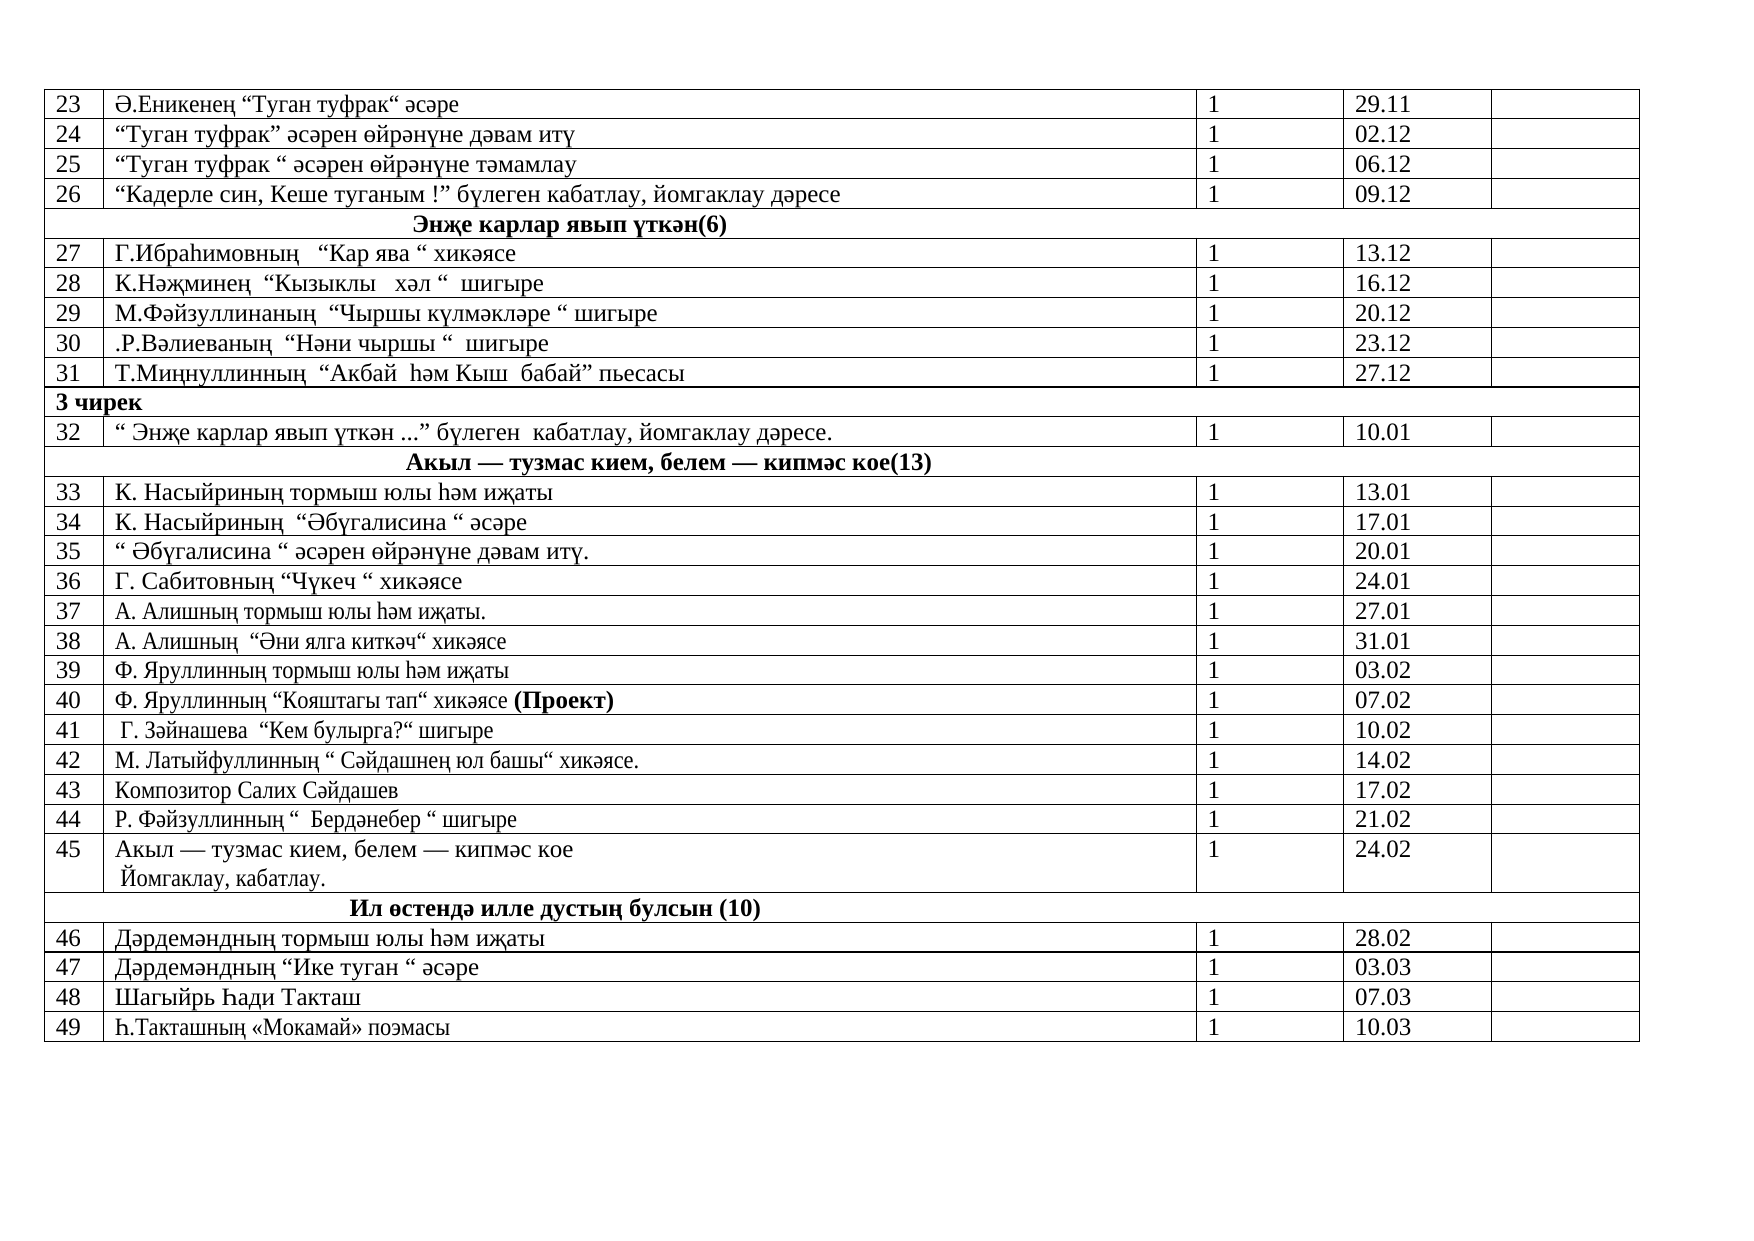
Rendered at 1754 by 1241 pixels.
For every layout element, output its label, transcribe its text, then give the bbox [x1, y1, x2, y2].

table_cell 13.01 [1344, 477, 1491, 506]
table_cell [1492, 834, 1639, 892]
table_cell 10.03 [1344, 1012, 1491, 1041]
table_cell 1 [1197, 536, 1343, 565]
table_cell А. Алишның тормыш юлы һәм иҗаты. [104, 596, 1196, 625]
table_cell 1 [1197, 417, 1343, 446]
table_cell 03.02 [1344, 656, 1491, 684]
table_cell Ә.Еникенең “Туган туфрак“ әсәре [104, 90, 1196, 118]
table_cell 1 [1197, 656, 1343, 684]
table_cell 21.02 [1344, 805, 1491, 833]
table_cell 07.02 [1344, 685, 1491, 714]
table_cell 1 [1197, 775, 1343, 803]
table_cell 03.03 [1344, 953, 1491, 981]
table_cell 33 [45, 477, 103, 506]
table_cell Акыл — тузмас кием, белем — кипмәс кое Йомгаклау, кабатлау. [104, 834, 1196, 892]
table_cell 25 [45, 149, 103, 178]
table_cell 28.02 [1344, 923, 1491, 951]
table_cell 36 [45, 566, 103, 595]
table_cell [1492, 715, 1639, 744]
table_cell 42 [45, 745, 103, 774]
table_cell 41 [45, 715, 103, 744]
table_cell М.Фәйзуллинаның “Чыршы күлмәкләре “ шигыре [104, 298, 1196, 327]
table_cell 1 [1197, 149, 1343, 178]
table_cell 1 [1197, 805, 1343, 833]
table_cell 20.01 [1344, 536, 1491, 565]
table_cell 1 [1197, 298, 1343, 327]
table_cell [1492, 1012, 1639, 1041]
table_cell Композитор Салих Сәйдашев [104, 775, 1196, 803]
table_cell [1492, 953, 1639, 981]
table_cell [1492, 596, 1639, 625]
table_cell 10.02 [1344, 715, 1491, 744]
table_cell 28 [45, 268, 103, 297]
table_cell А. Алишның “Әни ялга киткәч“ хикәясе [104, 626, 1196, 654]
table_cell [1492, 268, 1639, 297]
table_cell [1492, 566, 1639, 595]
table_cell 1 [1197, 358, 1343, 386]
table_cell 1 [1197, 268, 1343, 297]
table_cell 27 [45, 239, 103, 267]
table_cell 1 [1197, 566, 1343, 595]
table_cell [1492, 90, 1639, 118]
table_cell 10.01 [1344, 417, 1491, 446]
table_cell [1492, 982, 1639, 1011]
table_cell [1492, 149, 1639, 178]
table_cell 24.01 [1344, 566, 1491, 595]
table_cell Ф. Яруллинның “Кояштагы тап“ хикәясе (Проект) [104, 685, 1196, 714]
table_cell 46 [45, 923, 103, 951]
table_cell К. Насыйриның “Әбүгалисина “ әсәре [104, 507, 1196, 535]
table_cell Акыл — тузмас кием, белем — кипмәс кое(13) [45, 447, 1639, 476]
table_cell 1 [1197, 596, 1343, 625]
table_cell [1492, 298, 1639, 327]
table_cell 27.12 [1344, 358, 1491, 386]
table_cell 1 [1197, 477, 1343, 506]
table_cell Г. Зәйнашева “Кем булырга?“ шигыре [104, 715, 1196, 744]
table_cell 26 [45, 179, 103, 208]
table_cell 31 [45, 358, 103, 386]
table_cell 3 чирек [45, 388, 1639, 416]
table_cell 29 [45, 298, 103, 327]
table_cell [1492, 685, 1639, 714]
table_cell [1492, 923, 1639, 951]
table_cell Р. Фәйзуллинның “ Бердәнебер “ шигыре [104, 805, 1196, 833]
table_cell “Туган туфрак” әсәрен өйрәнүне дәвам итү [104, 119, 1196, 148]
table_cell 1 [1197, 239, 1343, 267]
table_cell К.Нәҗминең “Кызыклы хәл “ шигыре [104, 268, 1196, 297]
table_cell 1 [1197, 328, 1343, 357]
table_cell Т.Миңнуллинның “Акбай һәм Кыш бабай” пьесасы [104, 358, 1196, 386]
table_cell 1 [1197, 1012, 1343, 1041]
table_cell 30 [45, 328, 103, 357]
table_cell 47 [45, 953, 103, 981]
table_cell 14.02 [1344, 745, 1491, 774]
table_cell 27.01 [1344, 596, 1491, 625]
table_cell [1492, 775, 1639, 803]
table_cell М. Латыйфуллинның “ Сәйдашнең юл башы“ хикәясе. [104, 745, 1196, 774]
table_cell К. Насыйриның тормыш юлы һәм иҗаты [104, 477, 1196, 506]
table_cell 24.02 [1344, 834, 1491, 892]
table_cell 44 [45, 805, 103, 833]
table_cell “Туган туфрак “ әсәрен өйрәнүне тәмамлау [104, 149, 1196, 178]
table_cell 20.12 [1344, 298, 1491, 327]
table_cell [1492, 239, 1639, 267]
table_cell 02.12 [1344, 119, 1491, 148]
table_cell 48 [45, 982, 103, 1011]
table_cell .Р.Вәлиеваның “Нәни чыршы “ шигыре [104, 328, 1196, 357]
table_cell 34 [45, 507, 103, 535]
table_cell 1 [1197, 626, 1343, 654]
table_cell “ Энҗе карлар явып үткән ...” бүлеген кабатлау, йомгаклау дәресе. [104, 417, 1196, 446]
table_cell [1492, 179, 1639, 208]
table_cell 43 [45, 775, 103, 803]
table_cell “ Әбүгалисина “ әсәрен өйрәнүне дәвам итү. [104, 536, 1196, 565]
table_cell Шагыйрь Һади Такташ [104, 982, 1196, 1011]
table_cell [1492, 417, 1639, 446]
table_cell 1 [1197, 834, 1343, 892]
table_cell [1492, 805, 1639, 833]
table_cell 37 [45, 596, 103, 625]
table_cell 13.12 [1344, 239, 1491, 267]
table_cell 17.01 [1344, 507, 1491, 535]
table_cell 09.12 [1344, 179, 1491, 208]
table_cell Г. Сабитовның “Чүкеч “ хикәясе [104, 566, 1196, 595]
table_cell 1 [1197, 953, 1343, 981]
table_cell 35 [45, 536, 103, 565]
table_cell Энҗе карлар явып үткән(6) [45, 209, 1639, 237]
table_cell 16.12 [1344, 268, 1491, 297]
table_cell [1492, 358, 1639, 386]
table_cell 17.02 [1344, 775, 1491, 803]
table_cell [1492, 477, 1639, 506]
table_cell 1 [1197, 923, 1343, 951]
table_cell 07.03 [1344, 982, 1491, 1011]
table_cell 23 [45, 90, 103, 118]
table_cell 1 [1197, 715, 1343, 744]
table_cell 1 [1197, 90, 1343, 118]
table_cell 29.11 [1344, 90, 1491, 118]
table_cell [1492, 536, 1639, 565]
table_cell 31.01 [1344, 626, 1491, 654]
table_cell [1492, 656, 1639, 684]
table_cell 1 [1197, 685, 1343, 714]
table_cell 06.12 [1344, 149, 1491, 178]
table_cell “Кадерле син, Кеше туганым !” бүлеген кабатлау, йомгаклау дәресе [104, 179, 1196, 208]
table_cell Г.Ибраһимовның “Кар ява “ хикәясе [104, 239, 1196, 267]
table_cell 1 [1197, 179, 1343, 208]
table_cell 32 [45, 417, 103, 446]
table_cell 1 [1197, 119, 1343, 148]
table_cell 1 [1197, 507, 1343, 535]
table_cell 1 [1197, 982, 1343, 1011]
table_cell 49 [45, 1012, 103, 1041]
table_cell 23.12 [1344, 328, 1491, 357]
table_cell Ф. Яруллинның тормыш юлы һәм иҗаты [104, 656, 1196, 684]
table_cell [1492, 626, 1639, 654]
table_cell 39 [45, 656, 103, 684]
table_cell 1 [1197, 745, 1343, 774]
table_cell [1492, 745, 1639, 774]
table_cell 40 [45, 685, 103, 714]
table_cell [1492, 328, 1639, 357]
table_cell 24 [45, 119, 103, 148]
table_cell 38 [45, 626, 103, 654]
table_cell [1492, 507, 1639, 535]
table_cell Дәрдемәндның тормыш юлы һәм иҗаты [104, 923, 1196, 951]
table_cell 45 [45, 834, 103, 892]
table_cell Ил өстендә илле дустың булсын (10) [45, 893, 1639, 922]
table_cell Дәрдемәндның “Ике туган “ әсәре [104, 953, 1196, 981]
table_cell [1492, 119, 1639, 148]
table_cell Һ.Такташның «Мокамай» поэмасы [104, 1012, 1196, 1041]
